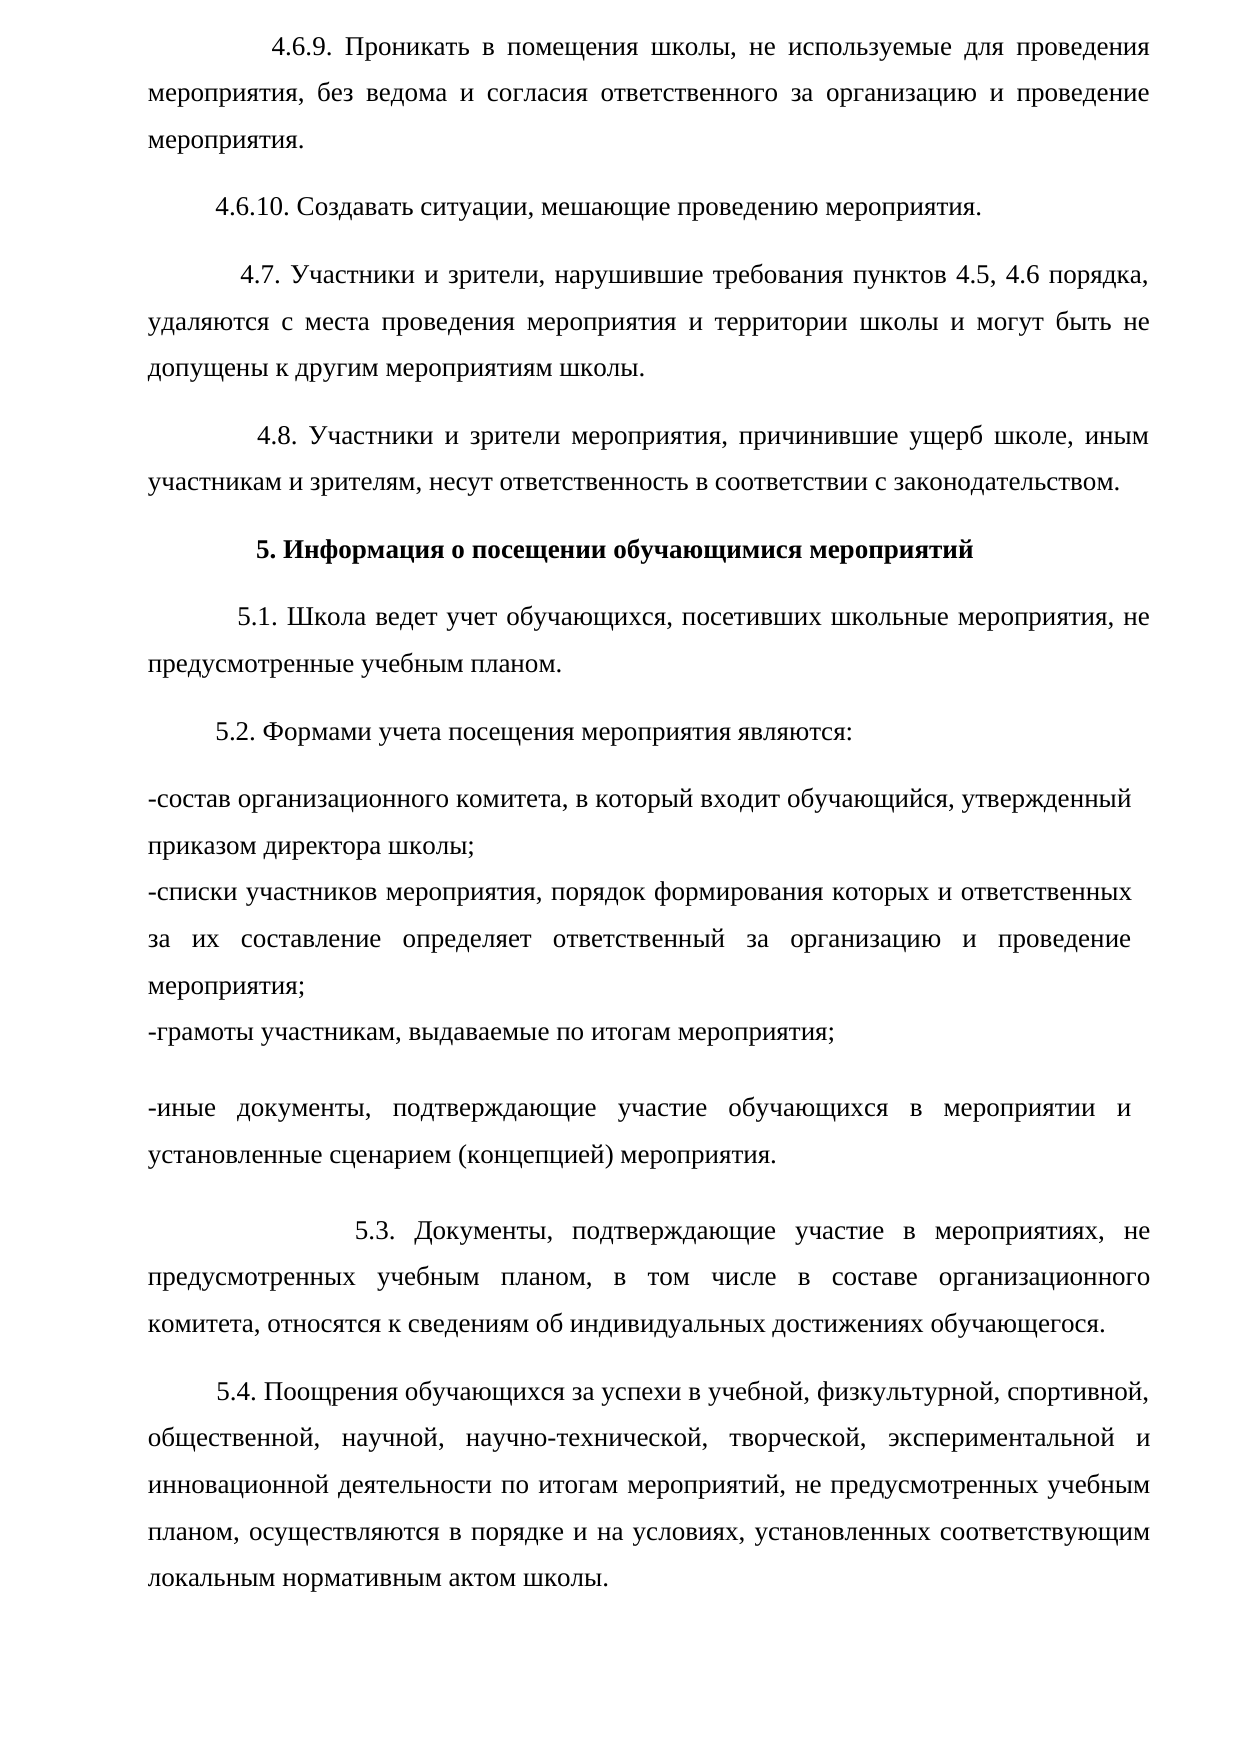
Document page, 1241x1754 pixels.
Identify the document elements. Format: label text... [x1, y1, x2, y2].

text 5.1. Школа ведет учет обучающихся, посетивших школьные мероприятия, не предусмотренные учебным планом. [148, 600, 1152, 678]
text -грамоты участникам, выдаваемые по итогам мероприятия; [148, 1015, 1133, 1047]
text -списки участников мероприятия, порядок формирования которых и ответственных за их составление определяет ответственный за организацию и проведение мероприятия; [148, 875, 1133, 1000]
text -иные документы, подтверждающие участие обучающихся в мероприятии и установленные сценарием (концепцией) мероприятия. [148, 1091, 1133, 1169]
text 4.6.10. Создавать ситуации, мешающие проведению мероприятия. [148, 190, 1152, 222]
text 4.7. Участники и зрители, нарушившие требования пунктов 4.5, 4.6 порядка, удаляются с места проведения мероприятия и территории школы и могут быть не допущены к другим мероприятиям школы. [148, 258, 1152, 382]
text 5.3. Документы, подтверждающие участие в мероприятиях, не предусмотренных учебным планом, в том числе в составе организационного комитета, относятся к сведениям об индивидуальных достижениях обучающегося. [148, 1214, 1152, 1338]
text 4.8. Участники и зрители мероприятия, причинившие ущерб школе, иным участникам и зрителям, несут ответственность в соответствии с законодательством. [148, 419, 1152, 497]
text 4.6.9. Проникать в помещения школы, не используемые для проведения мероприятия, без ведома и согласия ответственного за организацию и проведение мероприятия. [148, 29, 1152, 154]
text 5. Информация о посещении обучающимися мероприятий [148, 533, 1152, 564]
text 5.4. Поощрения обучающихся за успехи в учебной, физкультурной, спортивной, общественной, научной, научно-технической, творческой, экспериментальной и инновационной деятельности по итогам мероприятий, не предусмотренных учебным планом, осуществляются в порядке и на условиях, установленных соответствующим локальным нормативным актом школы. [148, 1374, 1152, 1592]
text -состав организационного комитета, в который входит обучающийся, утвержденный приказом директора школы; [148, 782, 1133, 860]
text 5.2. Формами учета посещения мероприятия являются: [148, 714, 1152, 746]
